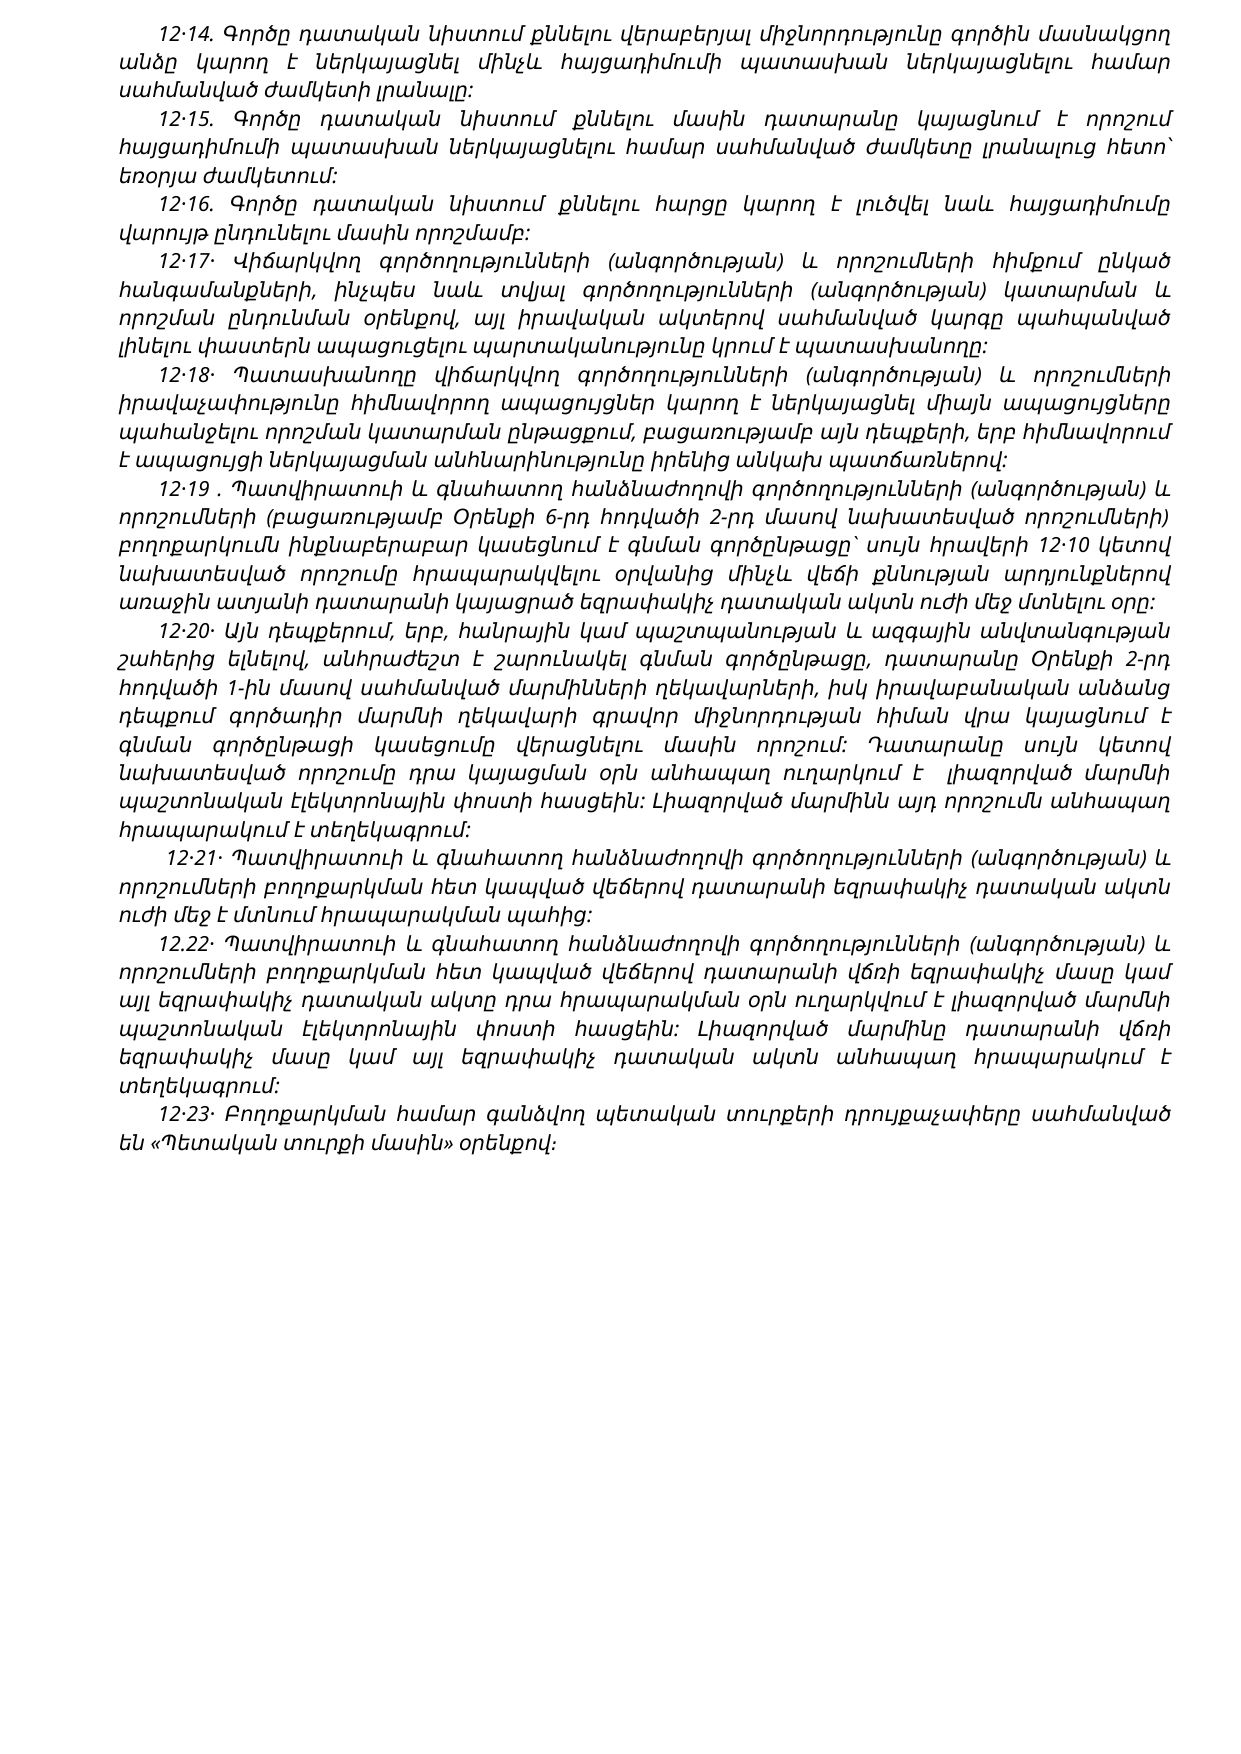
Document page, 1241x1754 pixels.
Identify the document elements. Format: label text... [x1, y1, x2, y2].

text 12․15. Գործը դատական նիստում քննելու մասին դատարանը կայացնում է որոշում հայցադիմումի պատասխան ներկայացնելու համար սահմանված ժամկետը լրանալուց հետո՝ եռօրյա ժամկետում: [118, 104, 1171, 189]
text 12․23․ Բողոքարկման համար գանձվող պետական տուրքերի դրույքաչափերը սահմանված են «Պետական տուրքի մասին» օրենքով։ [118, 1099, 1171, 1156]
text 12․14. Գործը դատական նիստում քննելու վերաբերյալ միջնորդությունը գործին մասնակցող անձը կարող է ներկայացնել մինչև հայցադիմումի պատասխան ներկայացնելու համար սահմանված ժամկետի լրանալը: [118, 19, 1171, 104]
text 12․19 . Պատվիրատուի և գնահատող հանձնաժողովի գործողությունների (անգործության) և որոշումների (բացառությամբ Օրենքի 6-րդ հոդվածի 2-րդ մասով նախատեսված որոշումների) բողոքարկումն ինքնաբերաբար կասեցնում է գնման գործընթացը` սույն հրավերի 12․10 կետով նախատեսված որոշումը հրապարակվելու օրվանից մինչև վեճի քննության արդյունքներով առաջին ատյանի դատարանի կայացրած եզրափակիչ դատական ակտն ուժի մեջ մտնելու օրը: [118, 474, 1171, 616]
text 12․16. Գործը դատական նիստում քննելու հարցը կարող է լուծվել նաև հայցադիմումը վարույթ ընդունելու մասին որոշմամբ: [118, 189, 1171, 246]
text 12.22․ Պատվիրատուի և գնահատող հանձնաժողովի գործողությունների (անգործության) և որոշումների բողոքարկման հետ կապված վեճերով դատարանի վճռի եզրափակիչ մասը կամ այլ եզրափակիչ դատական ակտը դրա հրապարակման օրն ուղարկվում է լիազորված մարմնի պաշտոնական էլեկտրոնային փոստի հասցեին: Լիազորված մարմինը դատարանի վճռի եզրափակիչ մասը կամ այլ եզրափակիչ դատական ակտն անհապաղ հրապարակում է տեղեկագրում: [118, 929, 1171, 1099]
text 12․18․ Պատասխանողը վիճարկվող գործողությունների (անգործության) և որոշումների իրավաչափությունը հիմնավորող ապացույցներ կարող է ներկայացնել միայն ապացույցները պահանջելու որոշման կատարման ընթացքում, բացառությամբ այն դեպքերի, երբ հիմնավորում է ապացույցի ներկայացման անհնարինությունը իրենից անկախ պատճառներով: [118, 360, 1171, 474]
text 12․21․ Պատվիրատուի և գնահատող հանձնաժողովի գործողությունների (անգործության) և որոշումների բողոքարկման հետ կապված վեճերով դատարանի եզրափակիչ դատական ակտն ուժի մեջ է մտնում հրապարակման պահից: [118, 843, 1171, 929]
text 12․17․ Վիճարկվող գործողությունների (անգործության) և որոշումների հիմքում ընկած հանգամանքների, ինչպես նաև տվյալ գործողությունների (անգործության) կատարման և որոշման ընդունման օրենքով, այլ իրավական ակտերով սահմանված կարգը պահպանված լինելու փաստերն ապացուցելու պարտականությունը կրում է պատասխանողը: [118, 246, 1171, 360]
text 12․20․ Այն դեպքերում, երբ, հանրային կամ պաշտպանության և ազգային անվտանգության շահերից ելնելով, անհրաժեշտ է շարունակել գնման գործընթացը, դատարանը Օրենքի 2-րդ հոդվածի 1-ին մասով սահմանված մարմինների ղեկավարների, իսկ իրավաբանական անձանց դեպքում գործադիր մարմնի ղեկավարի գրավոր միջնորդության հիման վրա կայացնում է գնման գործընթացի կասեցումը վերացնելու մասին որոշում: Դատարանը սույն կետով նախատեսված որոշումը դրա կայացման օրն անհապաղ ուղարկում է լիազորված մարմնի պաշտոնական էլեկտրոնային փոստի հասցեին: Լիազորված մարմինն այդ որոշումն անհապաղ հրապարակում է տեղեկագրում: [118, 616, 1171, 843]
